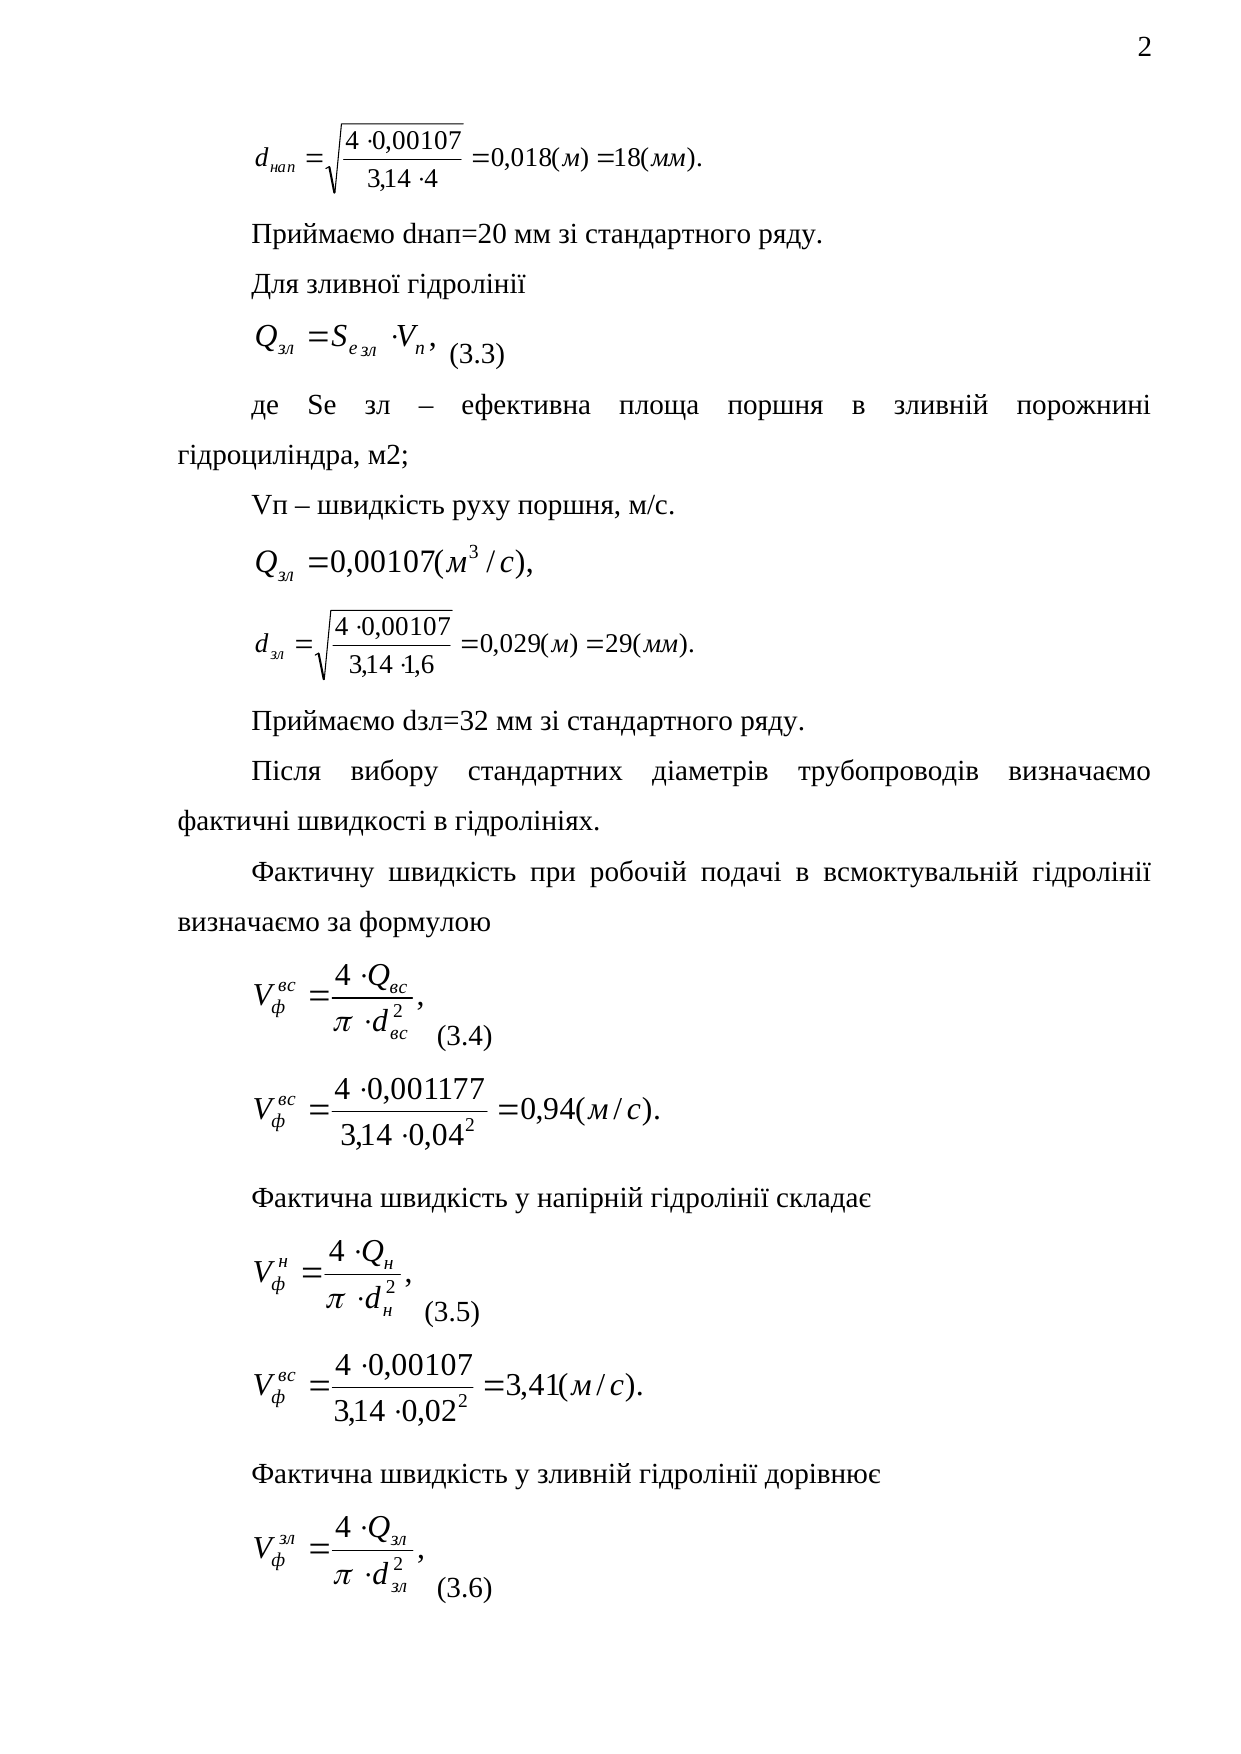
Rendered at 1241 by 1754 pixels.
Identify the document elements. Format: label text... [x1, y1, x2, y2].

text Фактична швидкість у напірній гідролінії складає [177, 1180, 1152, 1214]
text Для зливної гідролінії [177, 267, 1152, 300]
text Фактична швидкість у зливній гідролінії дорівнює [177, 1457, 1152, 1490]
text Після вибору стандартних діаметрів трубопроводів визначаємо фактичні швидкості в гідролініях. [177, 753, 1152, 837]
text (3.5) [177, 1231, 1152, 1328]
text де Se зл – ефективна площа поршня в зливній порожнині гідроциліндра, м2; [177, 387, 1152, 471]
text (3.6) [177, 1507, 1152, 1604]
text (3.4) [177, 954, 1152, 1051]
text Фактичну швидкість при робочій подачі в всмоктувальній гідролінії визначаємо за формулою [177, 854, 1152, 938]
text (3.3) [177, 317, 1152, 370]
text Vп – швидкість руху поршня, м/с. [177, 487, 1152, 521]
text Приймаємо dнап=20 мм зі стандартного ряду. [177, 216, 1152, 250]
text Приймаємо dзл=32 мм зі стандартного ряду. [177, 703, 1152, 736]
